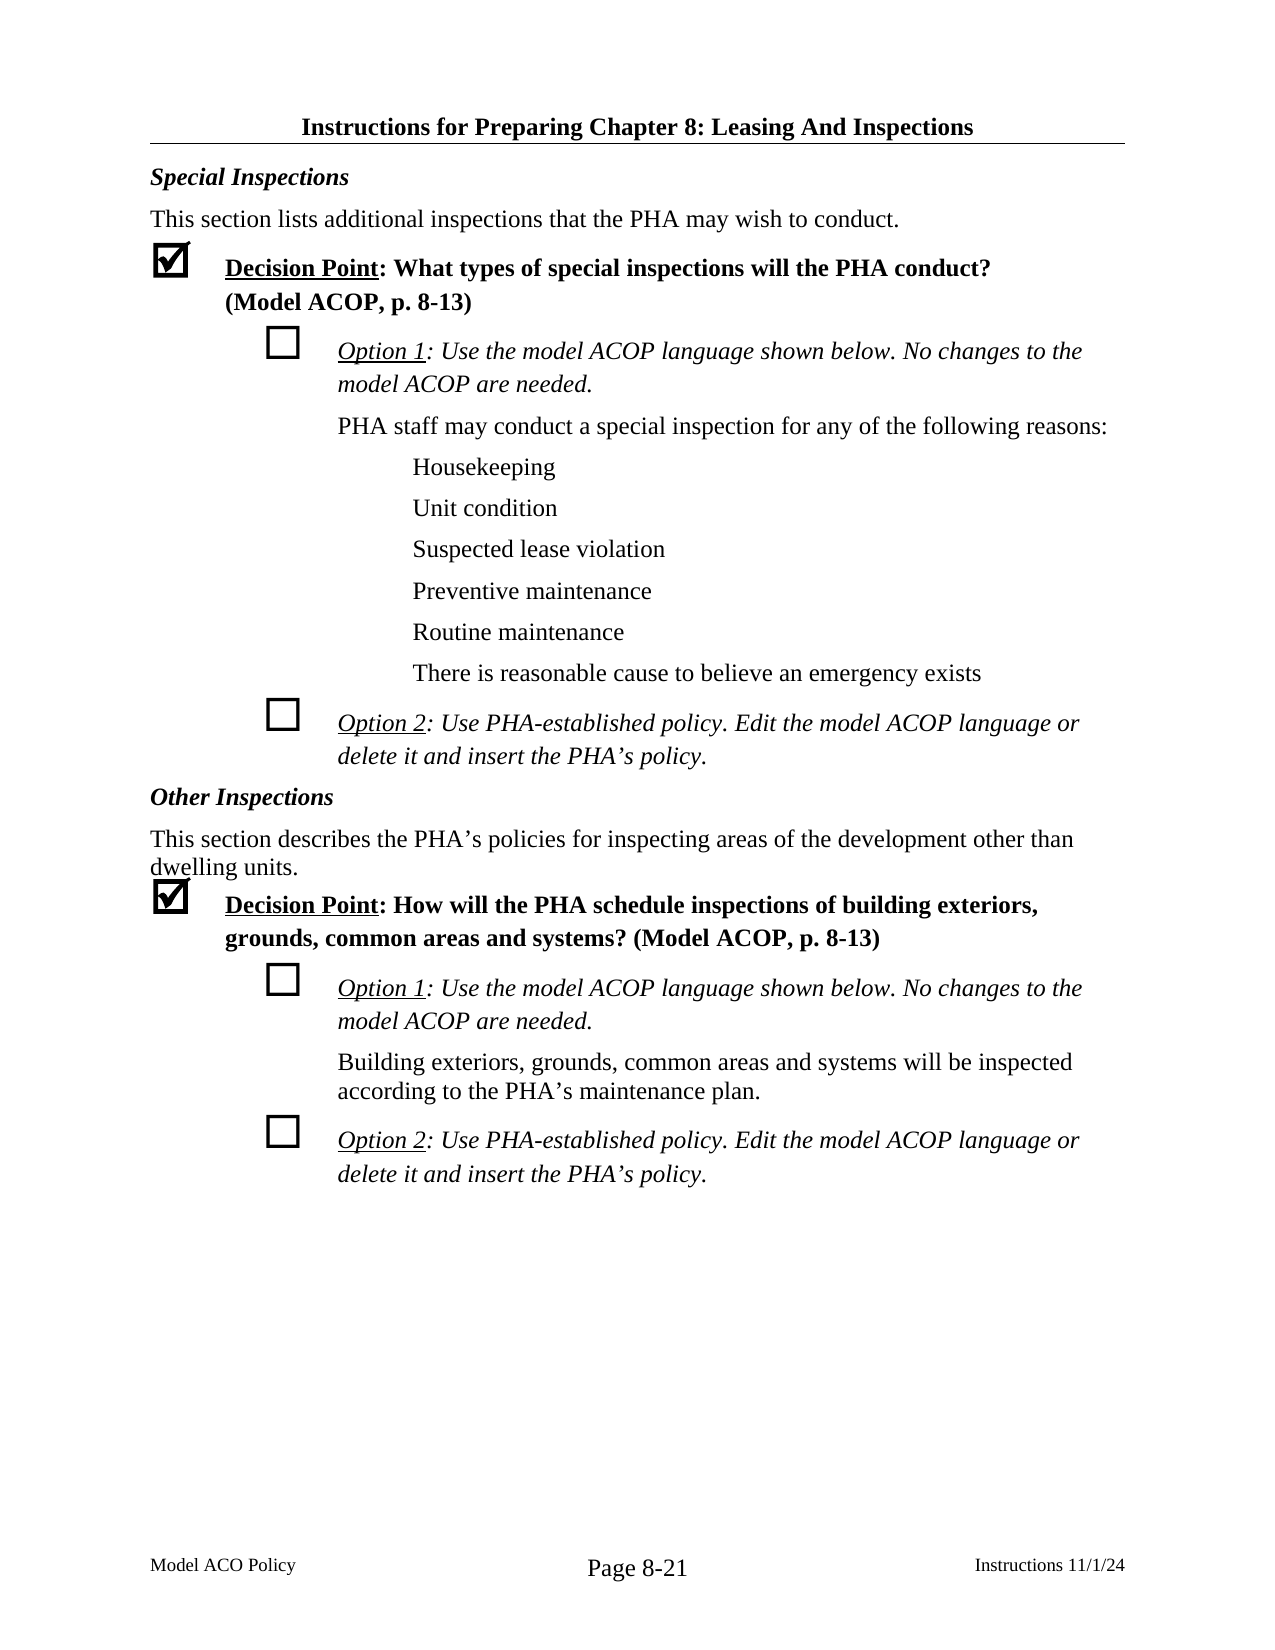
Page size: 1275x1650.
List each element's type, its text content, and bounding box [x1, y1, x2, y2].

text Other Inspections [150, 782, 1125, 811]
text There is reasonable cause to believe an emergency exists [412, 658, 1125, 687]
text Option 2: Use PHA-established policy. Edit the model ACOP language or delete it and insert the PHA’s policy. [262, 1117, 1125, 1187]
text Building exteriors, grounds, common areas and systems will be inspected according to the PHA’s maintenance plan. [337, 1047, 1125, 1104]
text Special Inspections [150, 162, 1125, 191]
text This section describes the PHA’s policies for inspecting areas of the development other than dwelling units. [150, 824, 1125, 881]
text Housekeeping [412, 452, 1125, 481]
text Unit condition [412, 493, 1125, 522]
text Preventive maintenance [412, 576, 1125, 604]
text Decision Point: How will the PHA schedule inspections of building exteriors, grounds, common areas and systems? (Model ACOP, p. 8-13) [150, 881, 1125, 952]
text Routine maintenance [412, 617, 1125, 646]
text Option 1: Use the model ACOP language shown below. No changes to the model ACOP are needed. [262, 964, 1125, 1034]
text PHA staff may conduct a special inspection for any of the following reasons: [337, 411, 1125, 439]
text Option 1: Use the model ACOP language shown below. No changes to the model ACOP are needed. [262, 328, 1125, 398]
text Suspected lease violation [412, 534, 1125, 563]
text Option 2: Use PHA-established policy. Edit the model ACOP language or delete it and insert the PHA’s policy. [262, 699, 1125, 770]
text Decision Point: What types of special inspections will the PHA conduct? (Model ACOP, p. 8-13) [150, 245, 1125, 315]
text This section lists additional inspections that the PHA may wish to conduct. [150, 204, 1125, 232]
